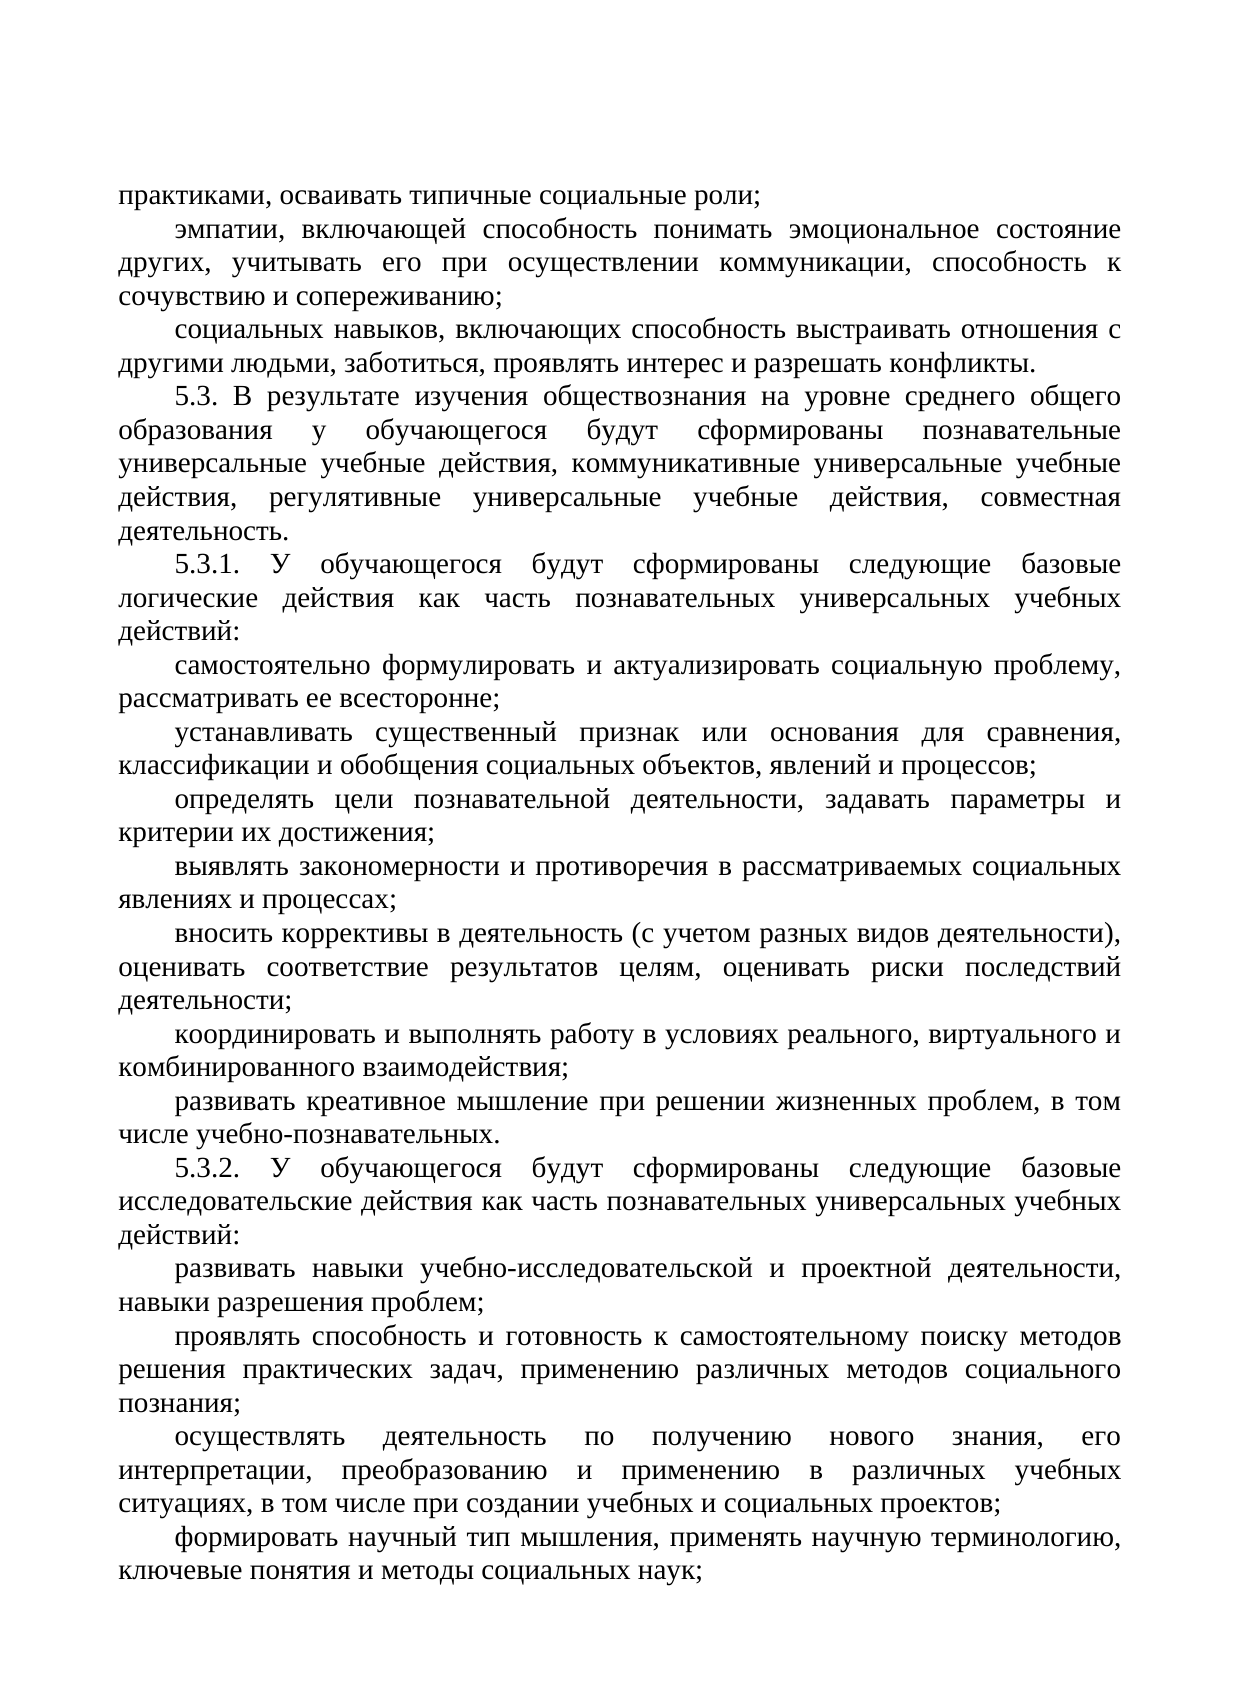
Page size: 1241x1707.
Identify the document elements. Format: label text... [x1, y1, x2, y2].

text 5.3.1. У обучающегося будут сформированы следующие базовые логические действия как часть познавательных универсальных учебных действий: [118, 546, 1122, 647]
text развивать навыки учебно-исследовательской и проектной деятельности, навыки разрешения проблем; [118, 1251, 1122, 1318]
text проявлять способность и готовность к самостоятельному поиску методов решения практических задач, применению различных методов социального познания; [118, 1318, 1122, 1418]
text устанавливать существенный признак или основания для сравнения, классификации и обобщения социальных объектов, явлений и процессов; [118, 714, 1122, 781]
text развивать креативное мышление при решении жизненных проблем, в том числе учебно-познавательных. [118, 1083, 1122, 1150]
text 5.3. В результате изучения обществознания на уровне среднего общего образования у обучающегося будут сформированы познавательные универсальные учебные действия, коммуникативные универсальные учебные действия, регулятивные универсальные учебные действия, совместная деятельность. [118, 378, 1122, 546]
text определять цели познавательной деятельности, задавать параметры и критерии их достижения; [118, 781, 1122, 848]
text осуществлять деятельность по получению нового знания, его интерпретации, преобразованию и применению в различных учебных ситуациях, в том числе при создании учебных и социальных проектов; [118, 1418, 1122, 1519]
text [118, 177, 1122, 211]
text выявлять закономерности и противоречия в рассматриваемых социальных явлениях и процессах; [118, 848, 1122, 915]
text эмпатии, включающей способность понимать эмоциональное состояние других, учитывать его при осуществлении коммуникации, способность к сочувствию и сопереживанию; [118, 211, 1122, 311]
text социальных навыков, включающих способность выстраивать отношения с другими людьми, заботиться, проявлять интерес и разрешать конфликты. [118, 311, 1122, 378]
text самостоятельно формулировать и актуализировать социальную проблему, рассматривать ее всесторонне; [118, 647, 1122, 714]
text вносить коррективы в деятельность (с учетом разных видов деятельности), оценивать соответствие результатов целям, оценивать риски последствий деятельности; [118, 915, 1122, 1016]
text 5.3.2. У обучающегося будут сформированы следующие базовые исследовательские действия как часть познавательных универсальных учебных действий: [118, 1150, 1122, 1251]
text формировать научный тип мышления, применять научную терминологию, ключевые понятия и методы социальных наук; [118, 1519, 1122, 1586]
text координировать и выполнять работу в условиях реального, виртуального и комбинированного взаимодействия; [118, 1016, 1122, 1083]
